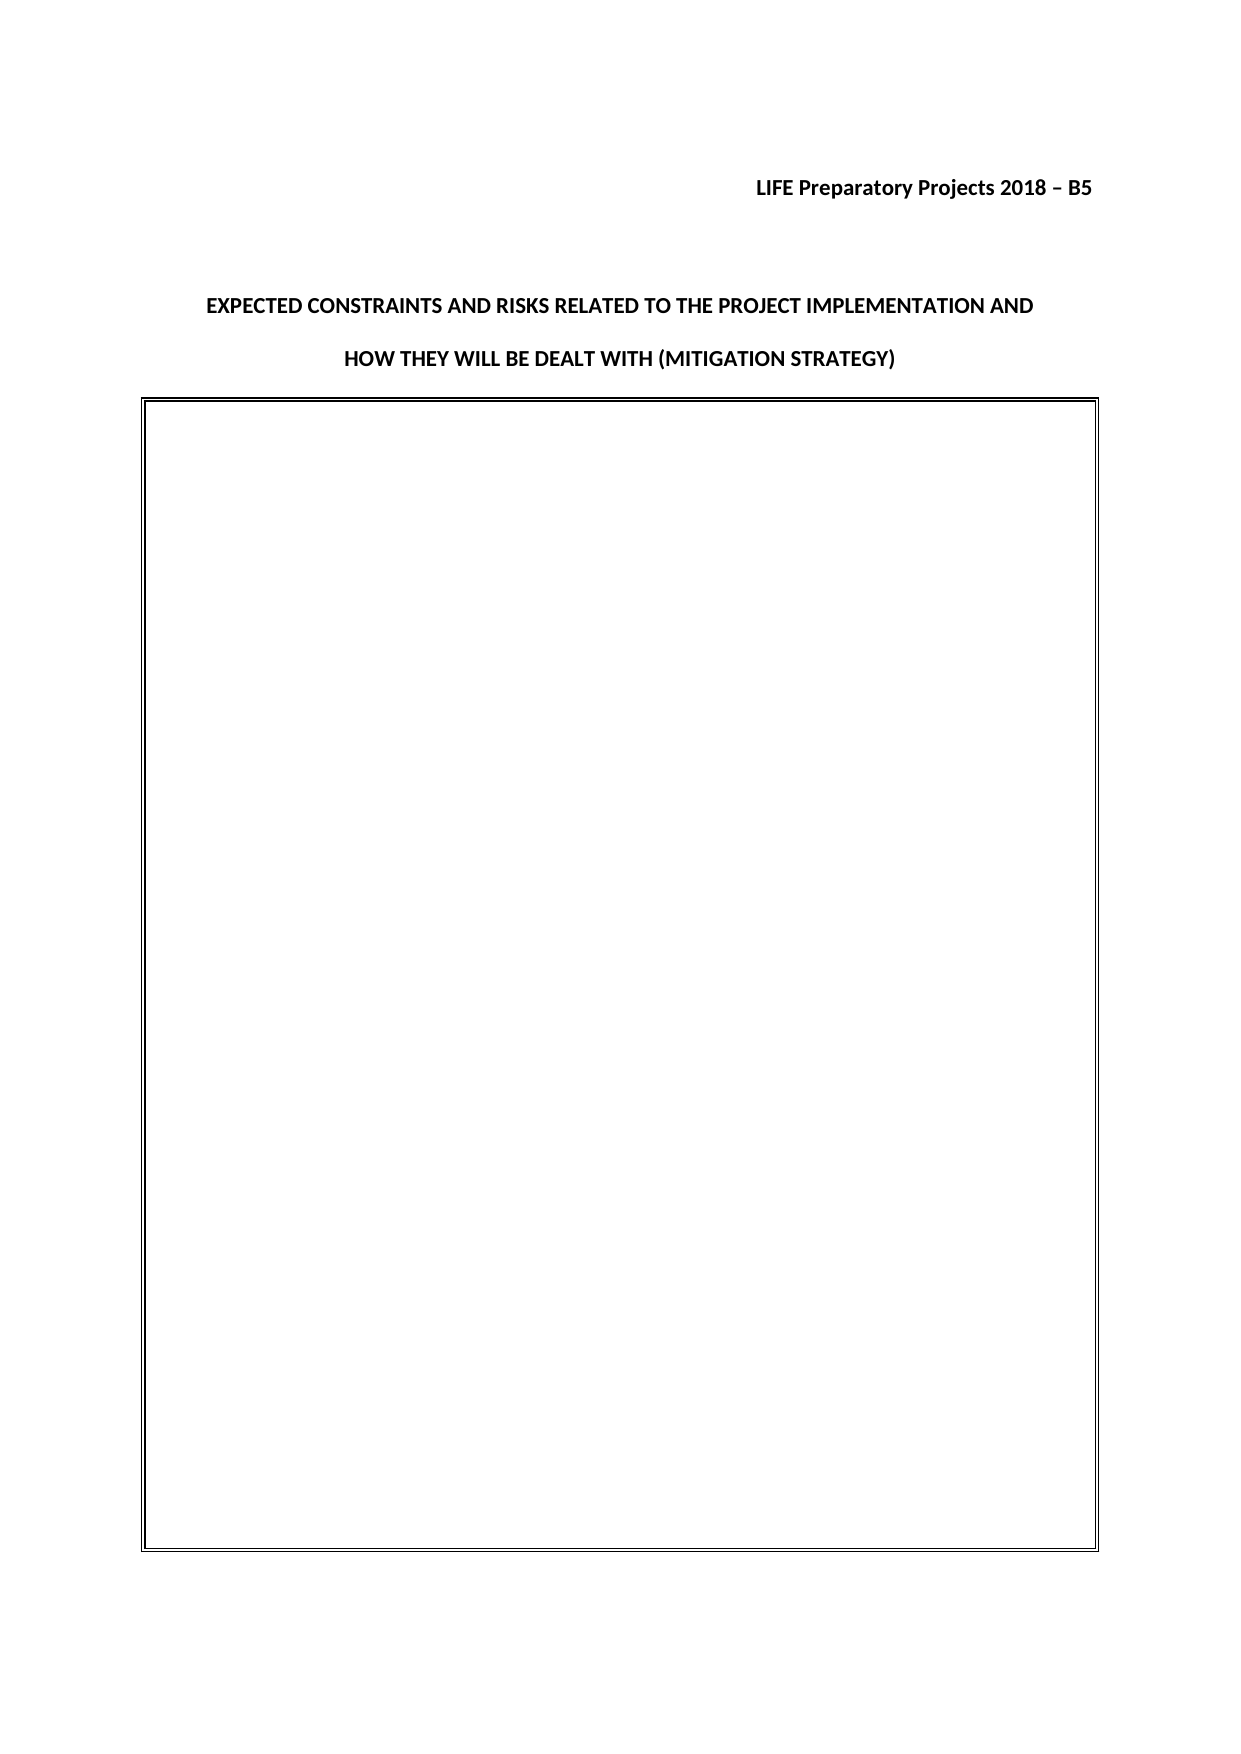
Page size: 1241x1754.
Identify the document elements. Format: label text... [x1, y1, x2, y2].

subtitle LIFE Preparatory Projects 2018 – B5 [148, 173, 1093, 201]
text EXPECTED CONSTRAINTS and risks related to the project implementation and [148, 291, 1093, 319]
text how they will be dealt with (MITIGATION STRATEGY) [148, 344, 1093, 372]
